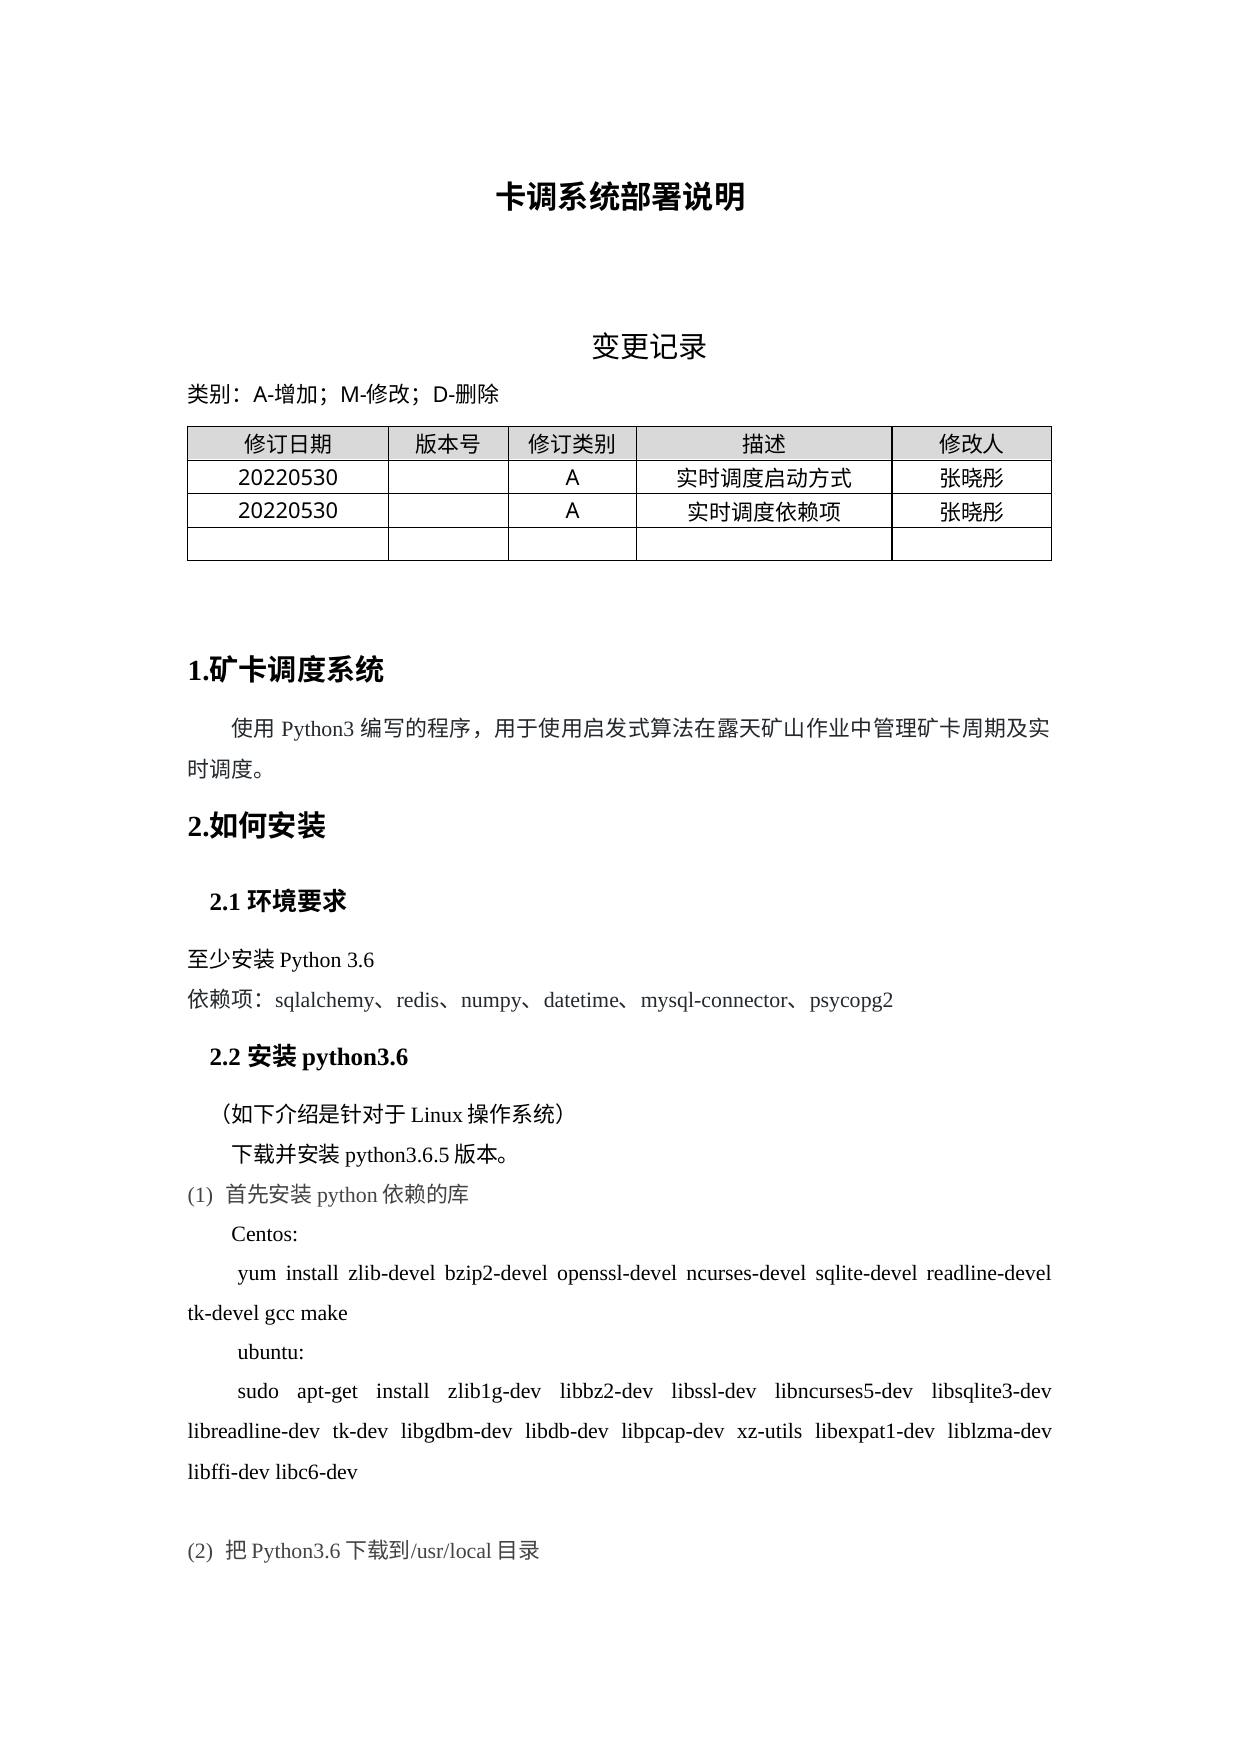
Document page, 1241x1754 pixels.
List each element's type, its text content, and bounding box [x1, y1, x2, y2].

subtitle 2.1 环境要求 [209, 867, 1053, 932]
table_header 修订类别 [509, 427, 636, 459]
subtitle 1.矿卡调度系统 [187, 635, 1053, 700]
text sudo apt-get install zlib1g-dev libbz2-dev libssl-dev libncurses5-dev libsqlite3-dev libreadline-dev tk-dev libgdbm-dev libdb-dev libpcap-dev xz-utils libexpat1-dev liblzma-dev libffi-dev libc6-dev [187, 1374, 1053, 1488]
text 使用 Python3 编写的程序，用于使用启发式算法在露天矿山作业中管理矿卡周期及实时调度。 [187, 711, 1053, 784]
subtitle 2.2 安装python3.6 [209, 1022, 1053, 1087]
table_cell 实时调度启动方式 [637, 461, 891, 493]
table_cell 20220530 [188, 494, 388, 527]
table_cell A [509, 461, 636, 493]
table_cell 张晓彤 [893, 494, 1051, 527]
text 依赖项：sqlalchemy、redis、numpy、datetime、mysql-connector、psycopg2 [461, 982, 619, 1014]
table_header 修改人 [893, 427, 1051, 459]
subtitle 2.如何安装 [187, 792, 1053, 857]
table_cell 张晓彤 [893, 461, 1051, 493]
text 依赖项：sqlalchemy、redis、numpy、datetime、mysql-connector、psycopg2 [641, 982, 1053, 1014]
table_header 描述 [637, 427, 891, 459]
table_cell [188, 528, 388, 560]
table_cell [389, 461, 508, 493]
text 卡调系统部署说明 [187, 162, 1053, 227]
table_cell 实时调度依赖项 [637, 494, 891, 527]
text ubuntu: [187, 1336, 1053, 1368]
table_cell [509, 528, 636, 560]
text 至少安装Python 3.6 [187, 941, 1053, 974]
table_header 修订日期 [188, 427, 388, 459]
text 变更记录 [187, 312, 1053, 377]
list 首先安装python依赖的库 [187, 1177, 1053, 1209]
list 把Python3.6下载到/usr/local目录 [187, 1533, 1053, 1566]
table_cell 20220530 [188, 461, 388, 493]
table_cell [893, 528, 1051, 560]
table_cell [389, 528, 508, 560]
table_cell A [509, 494, 636, 527]
text yum install zlib-devel bzip2-devel openssl-devel ncurses-devel sqlite-devel readline-devel tk-devel gcc make [187, 1256, 1053, 1329]
table_cell [389, 494, 508, 527]
table_cell [637, 528, 891, 560]
text 类别：A-增加；M-修改；D-删除 [187, 377, 1053, 410]
text 下载并安装python3.6.5版本。 [187, 1137, 1053, 1169]
text Centos: [187, 1217, 1053, 1250]
text 依赖项：sqlalchemy、redis、numpy、datetime、mysql-connector、psycopg2 [187, 982, 439, 1014]
text （如下介绍是针对于Linux操作系统） [187, 1096, 1053, 1129]
table_header 版本号 [389, 427, 508, 459]
